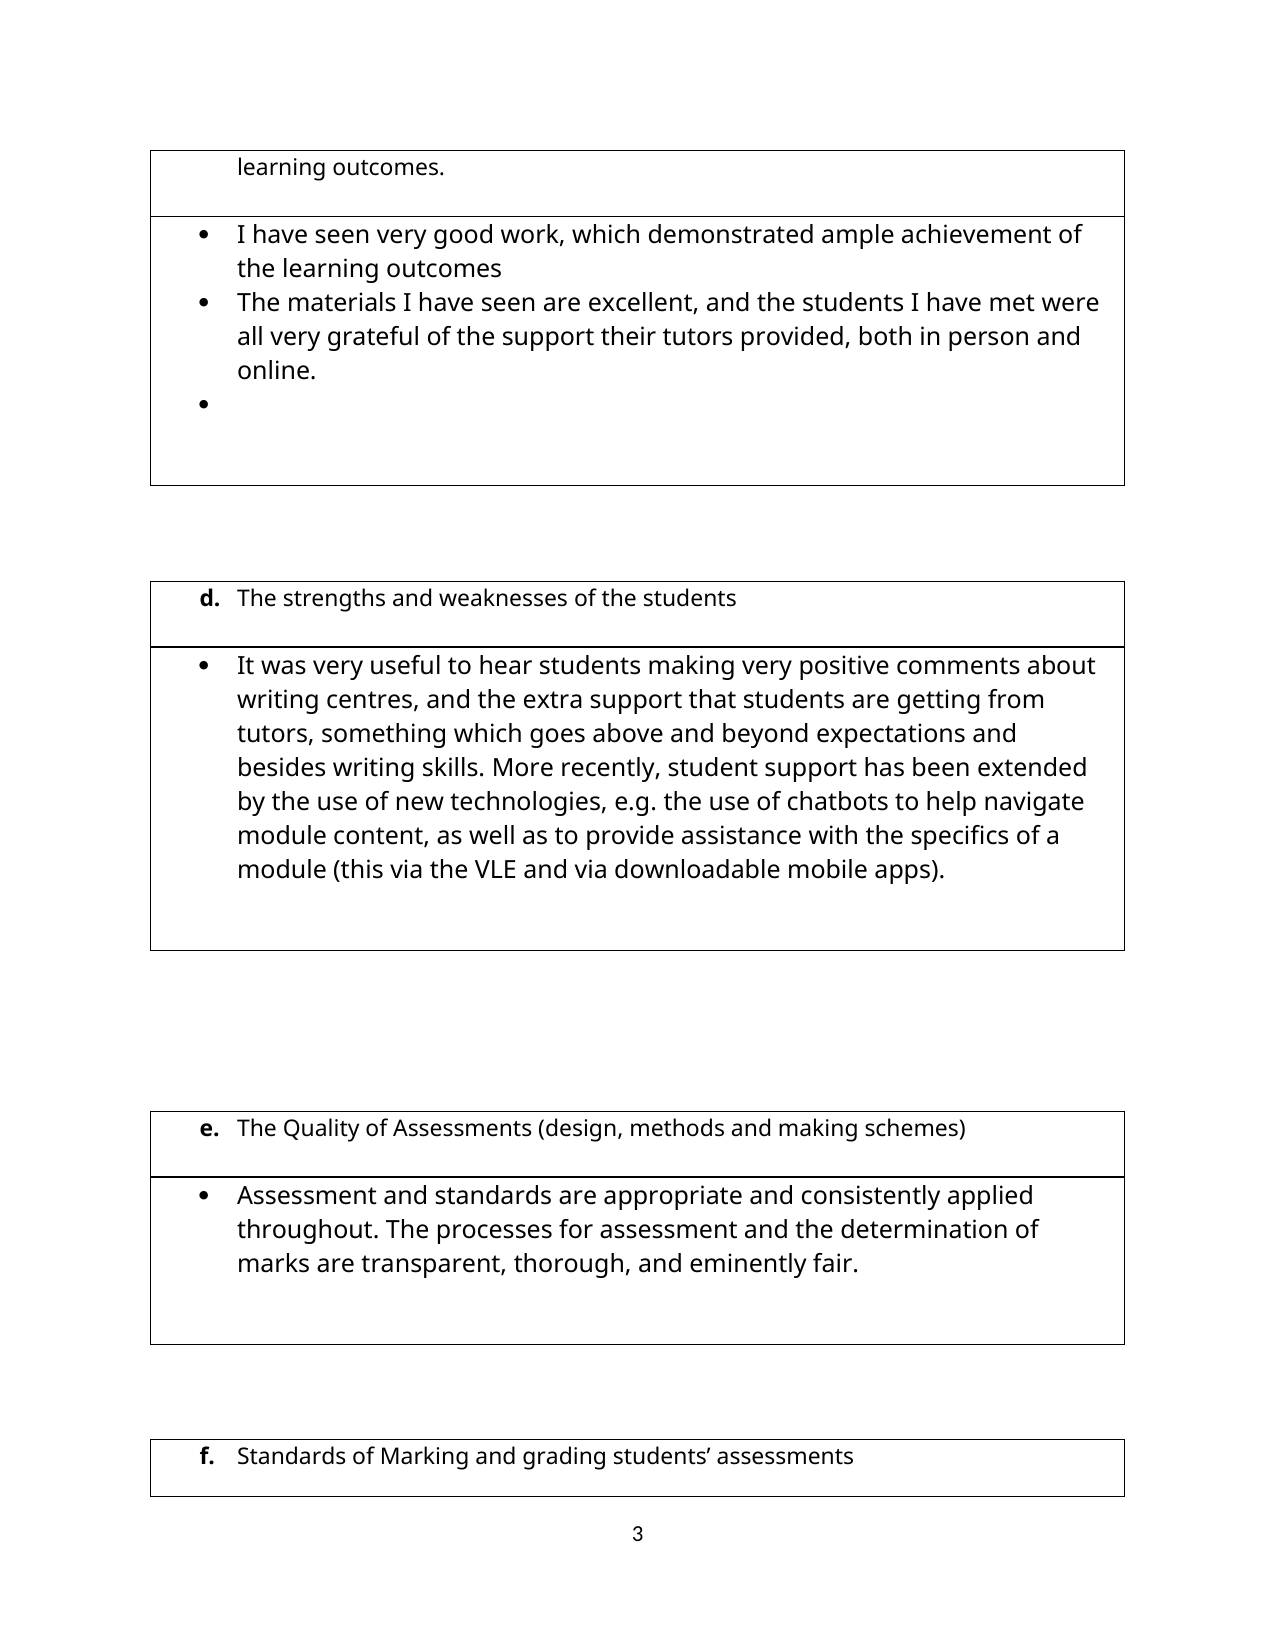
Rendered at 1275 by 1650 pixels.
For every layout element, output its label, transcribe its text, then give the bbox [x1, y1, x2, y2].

table_cell It was very useful to hear students making very positive comments about writing centres, and the extra support that students are getting from tutors, something which goes above and beyond expectations and besides writing skills. More recently, student support has been extended by the use of new technologies, e.g. the use of chatbots to help navigate module content, as well as to provide assistance with the specifics of a module (this via the VLE and via downloadable mobile apps). [151, 648, 1124, 950]
table_cell I have seen very good work, which demonstrated ample achievement of the learning outcomes The materials I have seen are excellent, and the students I have met were all very grateful of the support their tutors provided, both in person and online. [151, 217, 1124, 485]
table_header Standards of Marking and grading students’ assessments [151, 1440, 1124, 1496]
table_header The Quality of Assessments (design, methods and making schemes) [151, 1112, 1124, 1176]
table_cell Assessment and standards are appropriate and consistently applied throughout. The processes for assessment and the determination of marks are transparent, thorough, and eminently fair. [151, 1178, 1124, 1344]
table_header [151, 151, 1124, 216]
table_header The strengths and weaknesses of the students [151, 582, 1124, 646]
